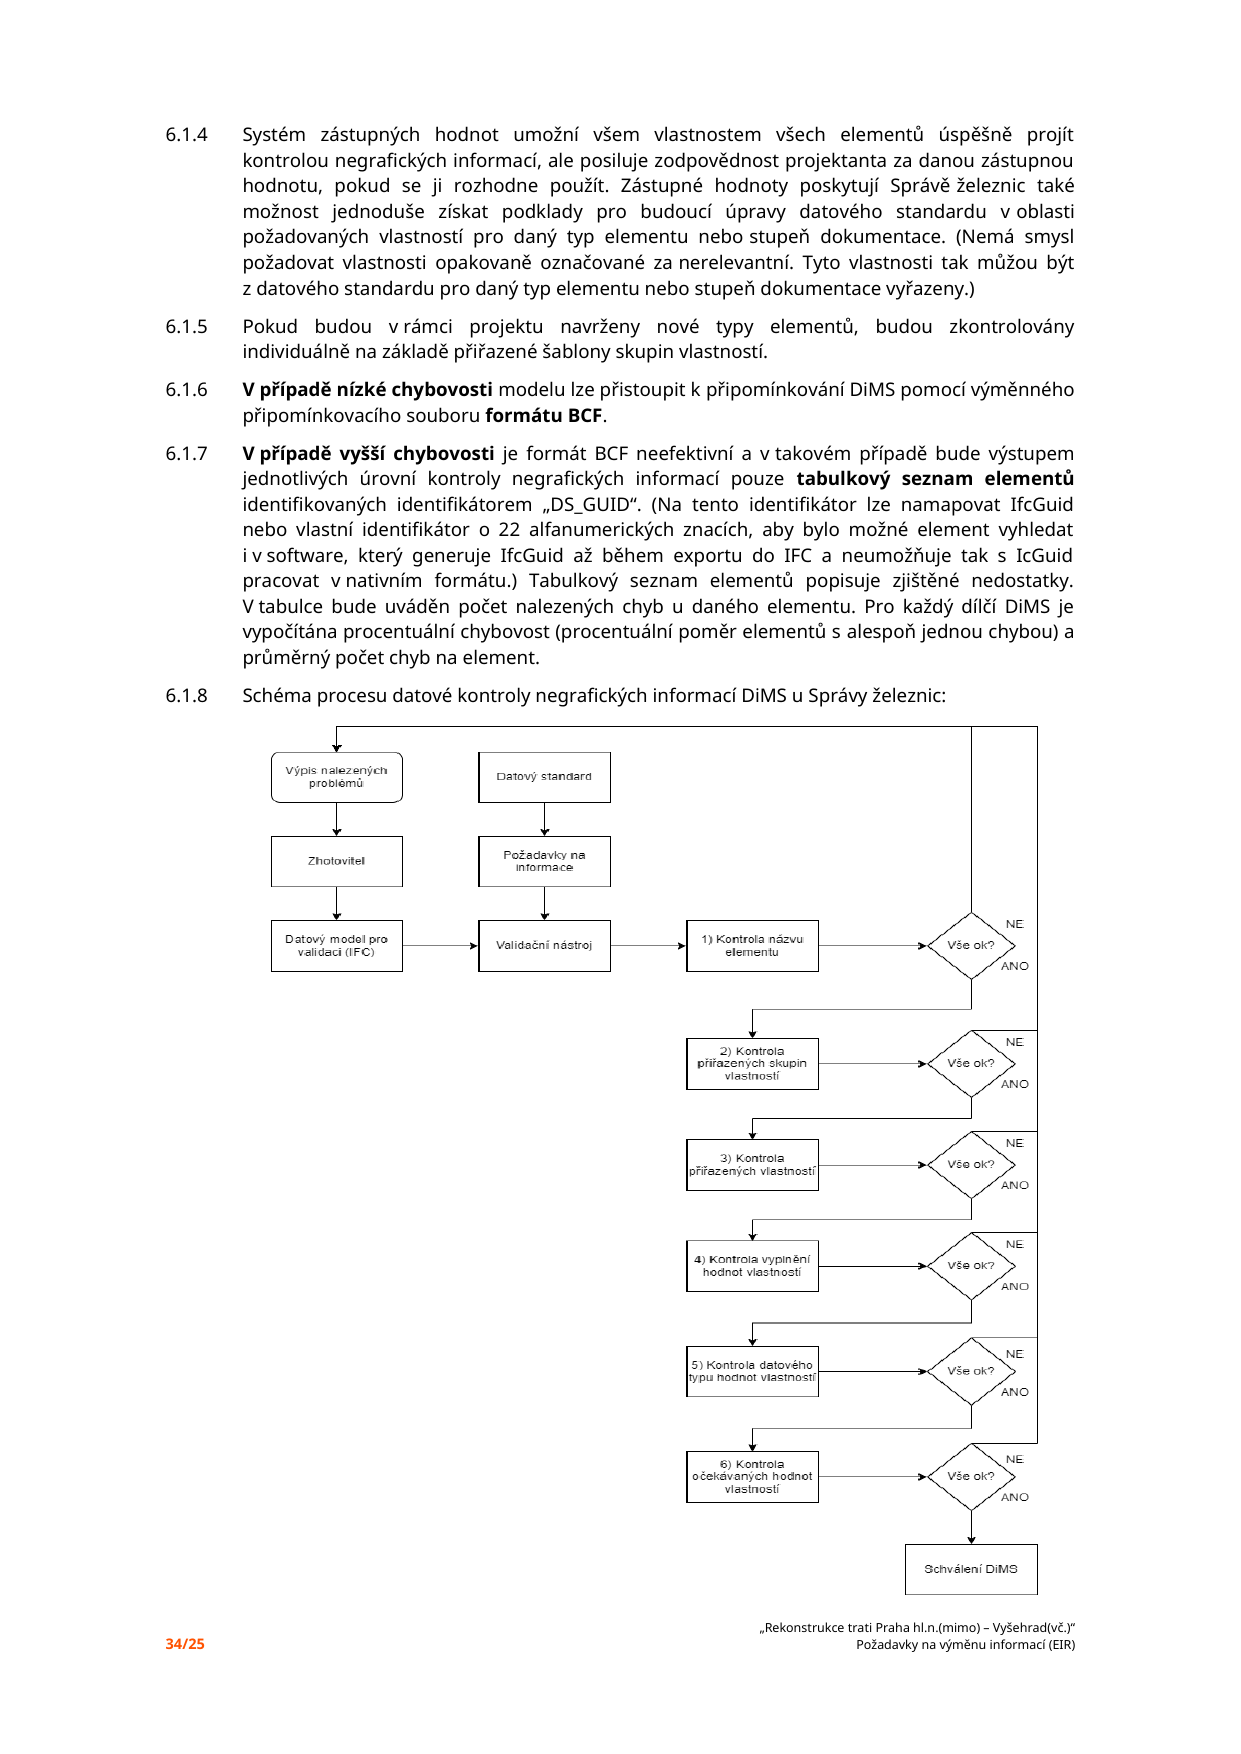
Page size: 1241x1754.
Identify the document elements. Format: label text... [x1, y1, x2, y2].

text V případě nízké chybovosti modelu lze přistoupit k připomínkování DiMS pomocí výměnného připomínkovacího souboru formátu BCF. [165, 376, 1075, 427]
text Systém zástupných hodnot umožní všem vlastnostem všech elementů úspěšně projít kontrolou negrafických informací, ale posiluje zodpovědnost projektanta za danou zástupnou hodnotu, pokud se ji rozhodne použít. Zástupné hodnoty poskytují Správě železnic také možnost jednoduše získat podklady pro budoucí úpravy datového standardu v oblasti požadovaných vlastností pro daný typ elementu nebo stupeň dokumentace. (Nemá smysl požadovat vlastnosti opakovaně označované za nerelevantní. Tyto vlastnosti tak můžou být z datového standardu pro daný typ elementu nebo stupeň dokumentace vyřazeny.) [165, 122, 1075, 300]
picture [271, 720, 1047, 1595]
text Pokud budou v rámci projektu navrženy nové typy elementů, budou zkontrolovány individuálně na základě přiřazené šablony skupin vlastností. [165, 313, 1075, 364]
text Schéma procesu datové kontroly negrafických informací DiMS u Správy železnic: [165, 682, 1075, 708]
text V případě vyšší chybovosti je formát BCF neefektivní a v takovém případě bude výstupem jednotlivých úrovní kontroly negrafických informací pouze tabulkový seznam elementů identifikovaných identifikátorem „DS_GUID“. (Na tento identifikátor lze namapovat IfcGuid nebo vlastní identifikátor o 22 alfanumerických znacích, aby bylo možné element vyhledat i v software, který generuje IfcGuid až během exportu do IFC a neumožňuje tak s IcGuid pracovat v nativním formátu.) Tabulkový seznam elementů popisuje zjištěné nedostatky. V tabulce bude uváděn počet nalezených chyb u daného elementu. Pro každý dílčí DiMS je vypočítána procentuální chybovost (procentuální poměr elementů s alespoň jednou chybou) a průměrný počet chyb na element. [165, 440, 1075, 670]
